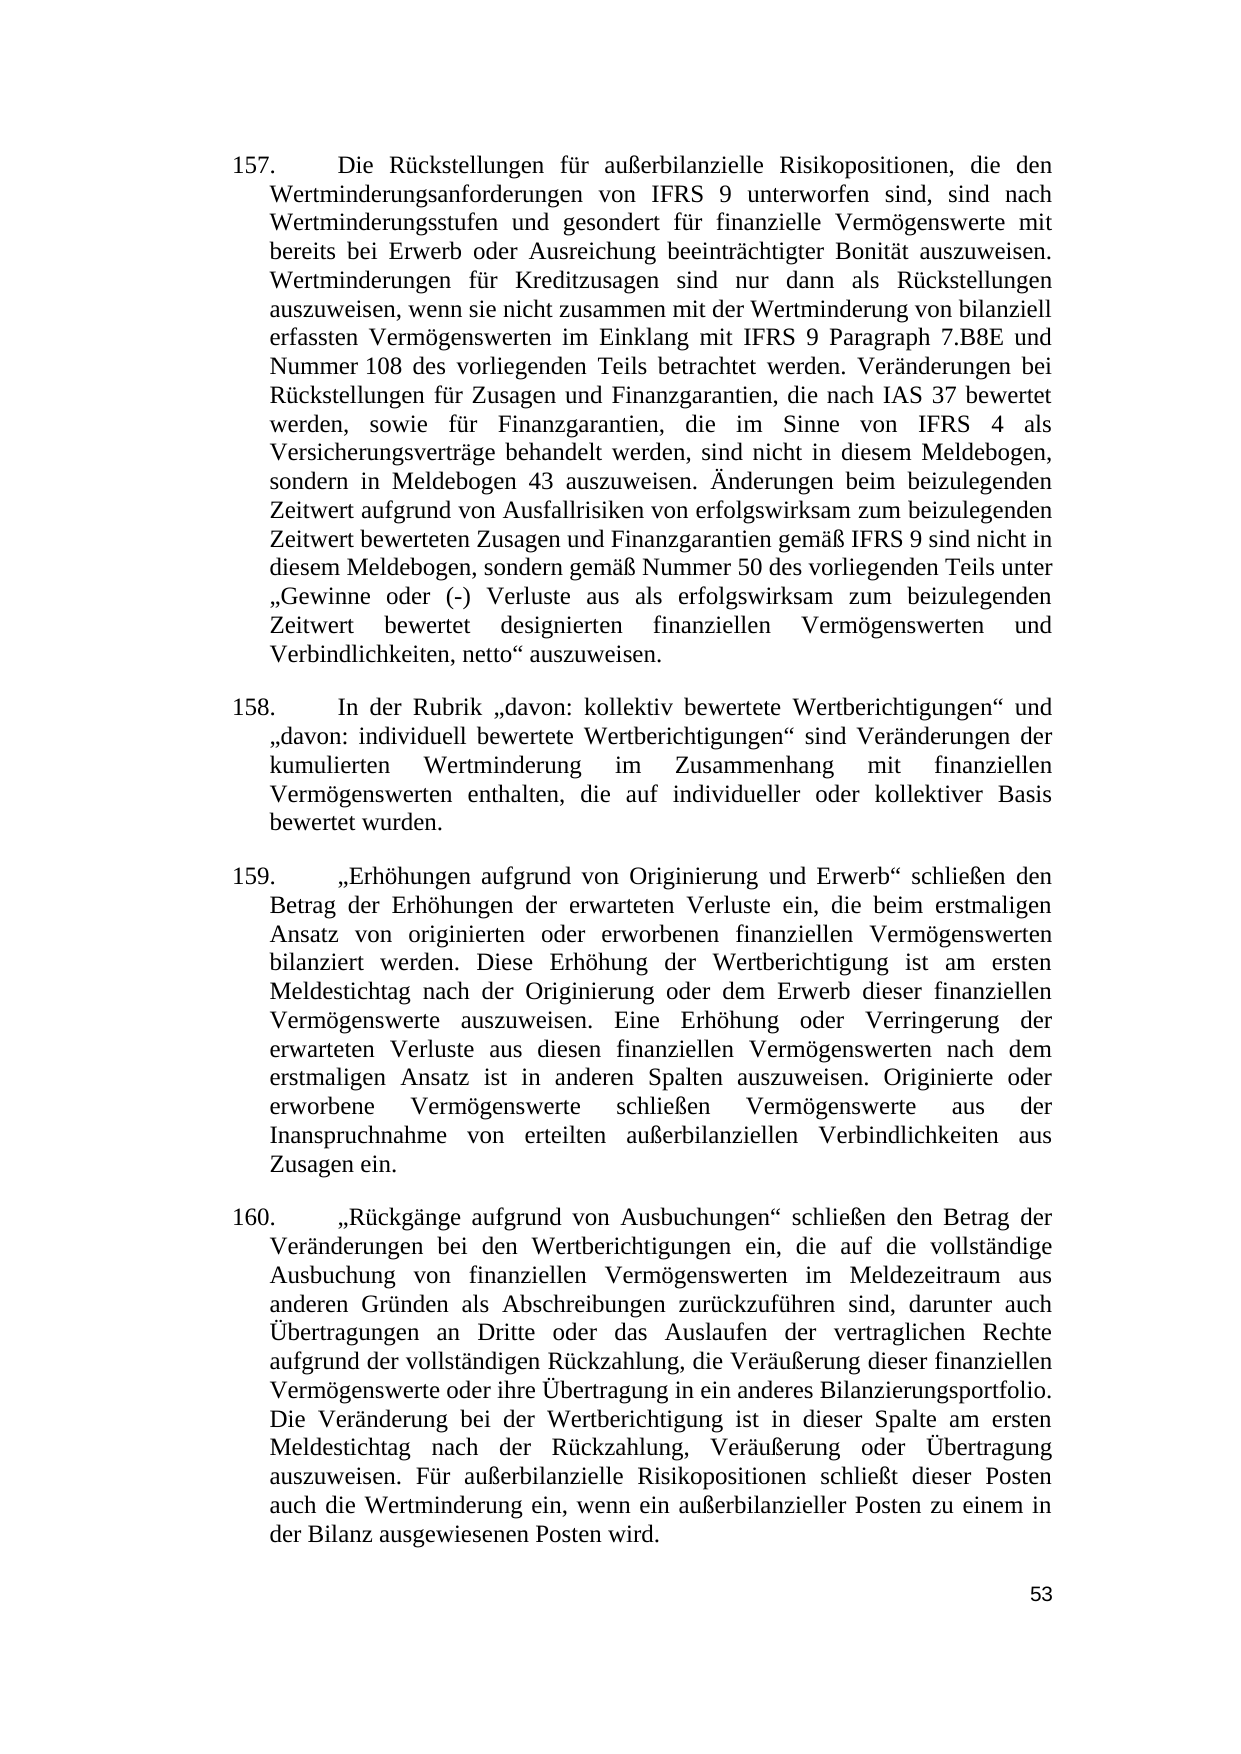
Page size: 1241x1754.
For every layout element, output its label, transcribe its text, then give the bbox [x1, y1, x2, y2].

text Die Rückstellungen für außerbilanzielle Risikopositionen, die den Wertminderungsanforderungen von IFRS 9 unterworfen sind, sind nach Wertminderungsstufen und gesondert für finanzielle Vermögenswerte mit bereits bei Erwerb oder Ausreichung beeinträchtigter Bonität auszuweisen. Wertminderungen für Kreditzusagen sind nur dann als Rückstellungen auszuweisen, wenn sie nicht zusammen mit der Wertminderung von bilanziell erfassten Vermögenswerten im Einklang mit IFRS 9 Paragraph 7.B8E und Nummer 108 des vorliegenden Teils betrachtet werden. Veränderungen bei Rückstellungen für Zusagen und Finanzgarantien, die nach IAS 37 bewertet werden, sowie für Finanzgarantien, die im Sinne von IFRS 4 als Versicherungsverträge behandelt werden, sind nicht in diesem Meldebogen, sondern in Meldebogen 43 auszuweisen. Änderungen beim beizulegenden Zeitwert aufgrund von Ausfallrisiken von erfolgswirksam zum beizulegenden Zeitwert bewerteten Zusagen und Finanzgarantien gemäß IFRS 9 sind nicht in diesem Meldebogen, sondern gemäß Nummer 50 des vorliegenden Teils unter „Gewinne oder (-) Verluste aus als erfolgswirksam zum beizulegenden Zeitwert bewertet designierten finanziellen Vermögenswerten und Verbindlichkeiten, netto“ auszuweisen. [232, 150, 1053, 667]
text „Rückgänge aufgrund von Ausbuchungen“ schließen den Betrag der Veränderungen bei den Wertberichtigungen ein, die auf die vollständige Ausbuchung von finanziellen Vermögenswerten im Meldezeitraum aus anderen Gründen als Abschreibungen zurückzuführen sind, darunter auch Übertragungen an Dritte oder das Auslaufen der vertraglichen Rechte aufgrund der vollständigen Rückzahlung, die Veräußerung dieser finanziellen Vermögenswerte oder ihre Übertragung in ein anderes Bilanzierungsportfolio. Die Veränderung bei der Wertberichtigung ist in dieser Spalte am ersten Meldestichtag nach der Rückzahlung, Veräußerung oder Übertragung auszuweisen. Für außerbilanzielle Risikopositionen schließt dieser Posten auch die Wertminderung ein, wenn ein außerbilanzieller Posten zu einem in der Bilanz ausgewiesenen Posten wird. [232, 1202, 1053, 1547]
text „Erhöhungen aufgrund von Originierung und Erwerb“ schließen den Betrag der Erhöhungen der erwarteten Verluste ein, die beim erstmaligen Ansatz von originierten oder erworbenen finanziellen Vermögenswerten bilanziert werden. Diese Erhöhung der Wertberichtigung ist am ersten Meldestichtag nach der Originierung oder dem Erwerb dieser finanziellen Vermögenswerte auszuweisen. Eine Erhöhung oder Verringerung der erwarteten Verluste aus diesen finanziellen Vermögenswerten nach dem erstmaligen Ansatz ist in anderen Spalten auszuweisen. Originierte oder erworbene Vermögenswerte schließen Vermögenswerte aus der Inanspruchnahme von erteilten außerbilanziellen Verbindlichkeiten aus Zusagen ein. [232, 861, 1053, 1177]
text In der Rubrik „davon: kollektiv bewertete Wertberichtigungen“ und „davon: individuell bewertete Wertberichtigungen“ sind Veränderungen der kumulierten Wertminderung im Zusammenhang mit finanziellen Vermögenswerten enthalten, die auf individueller oder kollektiver Basis bewertet wurden. [232, 692, 1053, 836]
